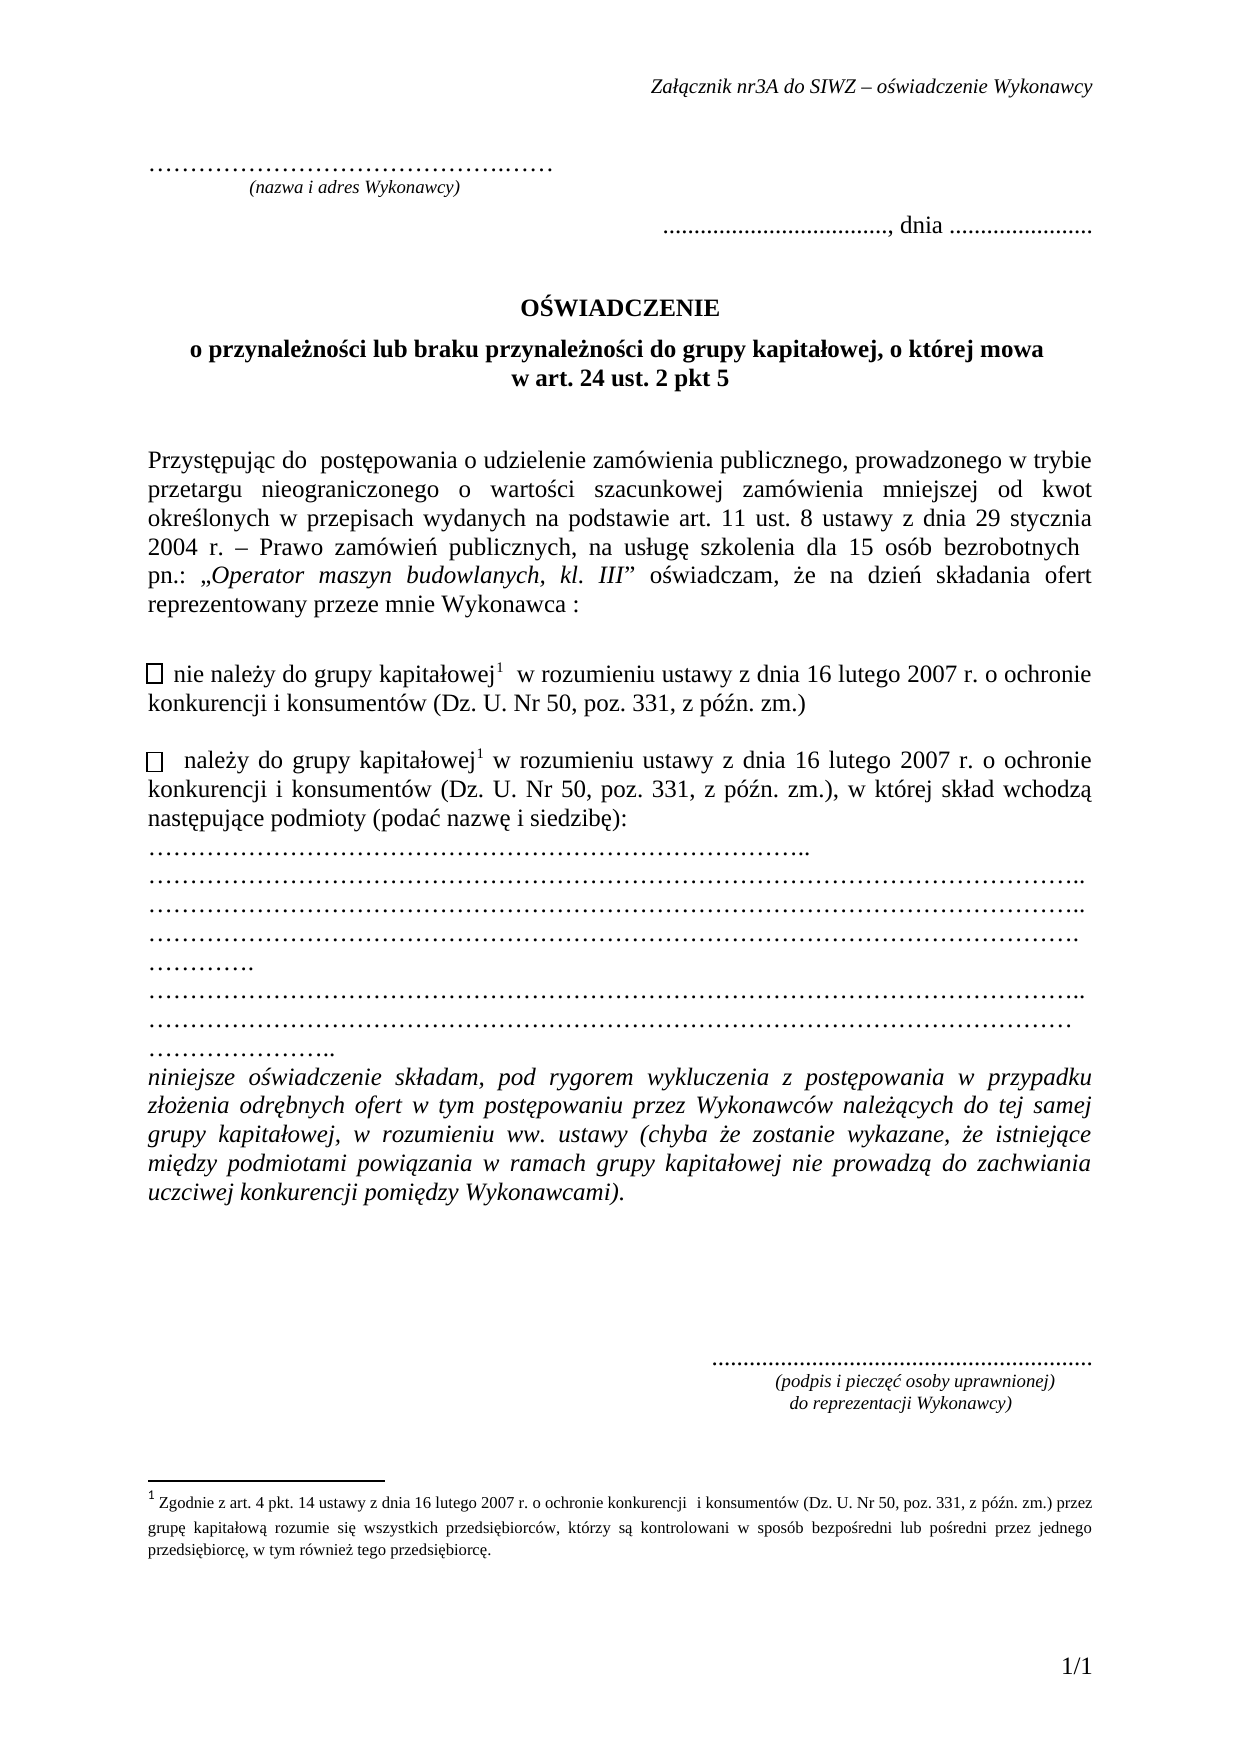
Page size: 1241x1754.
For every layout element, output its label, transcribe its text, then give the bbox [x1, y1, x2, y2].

text do reprezentacji Wykonawcy) [709, 1392, 1093, 1413]
text ...................................., dnia ....................... [148, 210, 1093, 239]
text …………………………………….…… [148, 148, 1093, 176]
text OŚWIADCZENIE [148, 293, 1093, 322]
text ............................................................. [148, 1342, 1093, 1370]
text należy do grupy kapitałowej1 w rozumieniu ustawy z dnia 16 lutego 2007 r. o ochronie konkurencji i konsumentów (Dz. U. Nr 50, poz. 331, z późn. zm.), w której skład wchodzą następujące podmioty (podać nazwę i siedzibę): [148, 745, 1093, 832]
text (nazwa i adres Wykonawcy) [148, 176, 561, 198]
text niniejsze oświadczenie składam, pod rygorem wykluczenia z postępowania w przypadku złożenia odrębnych ofert w tym postępowaniu przez Wykonawców należących do tej samej grupy kapitałowej, w rozumieniu ww. ustawy (chyba że zostanie wykazane, że istniejące między podmiotami powiązania w ramach grupy kapitałowej nie prowadzą do zachwiania uczciwej konkurencji pomiędzy Wykonawcami). [148, 1062, 1093, 1205]
text Przystępując do postępowania o udzielenie zamówienia publicznego, prowadzonego w trybie przetargu nieograniczonego o wartości szacunkowej zamówienia mniejszej od kwot określonych w przepisach wydanych na podstawie art. 11 ust. 8 ustawy z dnia 29 stycznia 2004 r. – Prawo zamówień publicznych, na usługę szkolenia dla 15 osób bezrobotnych pn.: „Operator maszyn budowlanych, kl. III” oświadczam, że na dzień składania ofert reprezentowany przeze mnie Wykonawca : [148, 445, 1093, 618]
text n nie należy do grupy kapitałowej w rozumieniu ustawy z dnia 16 lutego 2007 r. o ochronie konkurencji i konsumentów (Dz. U. Nr 50, poz. 331, z późn. zm.) [148, 659, 1093, 717]
text ……………………………………………………………………..…………………………………………………………………………………………………..…………………………………………………………………………………………………..………………………………………………………………………………………………….………….…………………………………………………………………………………………………..…………………………………………………………………………………………………………………….. [148, 832, 1093, 1062]
text (podpis i pieczęć osoby uprawnionej) [709, 1370, 1093, 1392]
text o przynależności lub braku przynależności do grupy kapitałowej, o której mowa w art. 24 ust. 2 pkt 5 [148, 334, 1093, 392]
